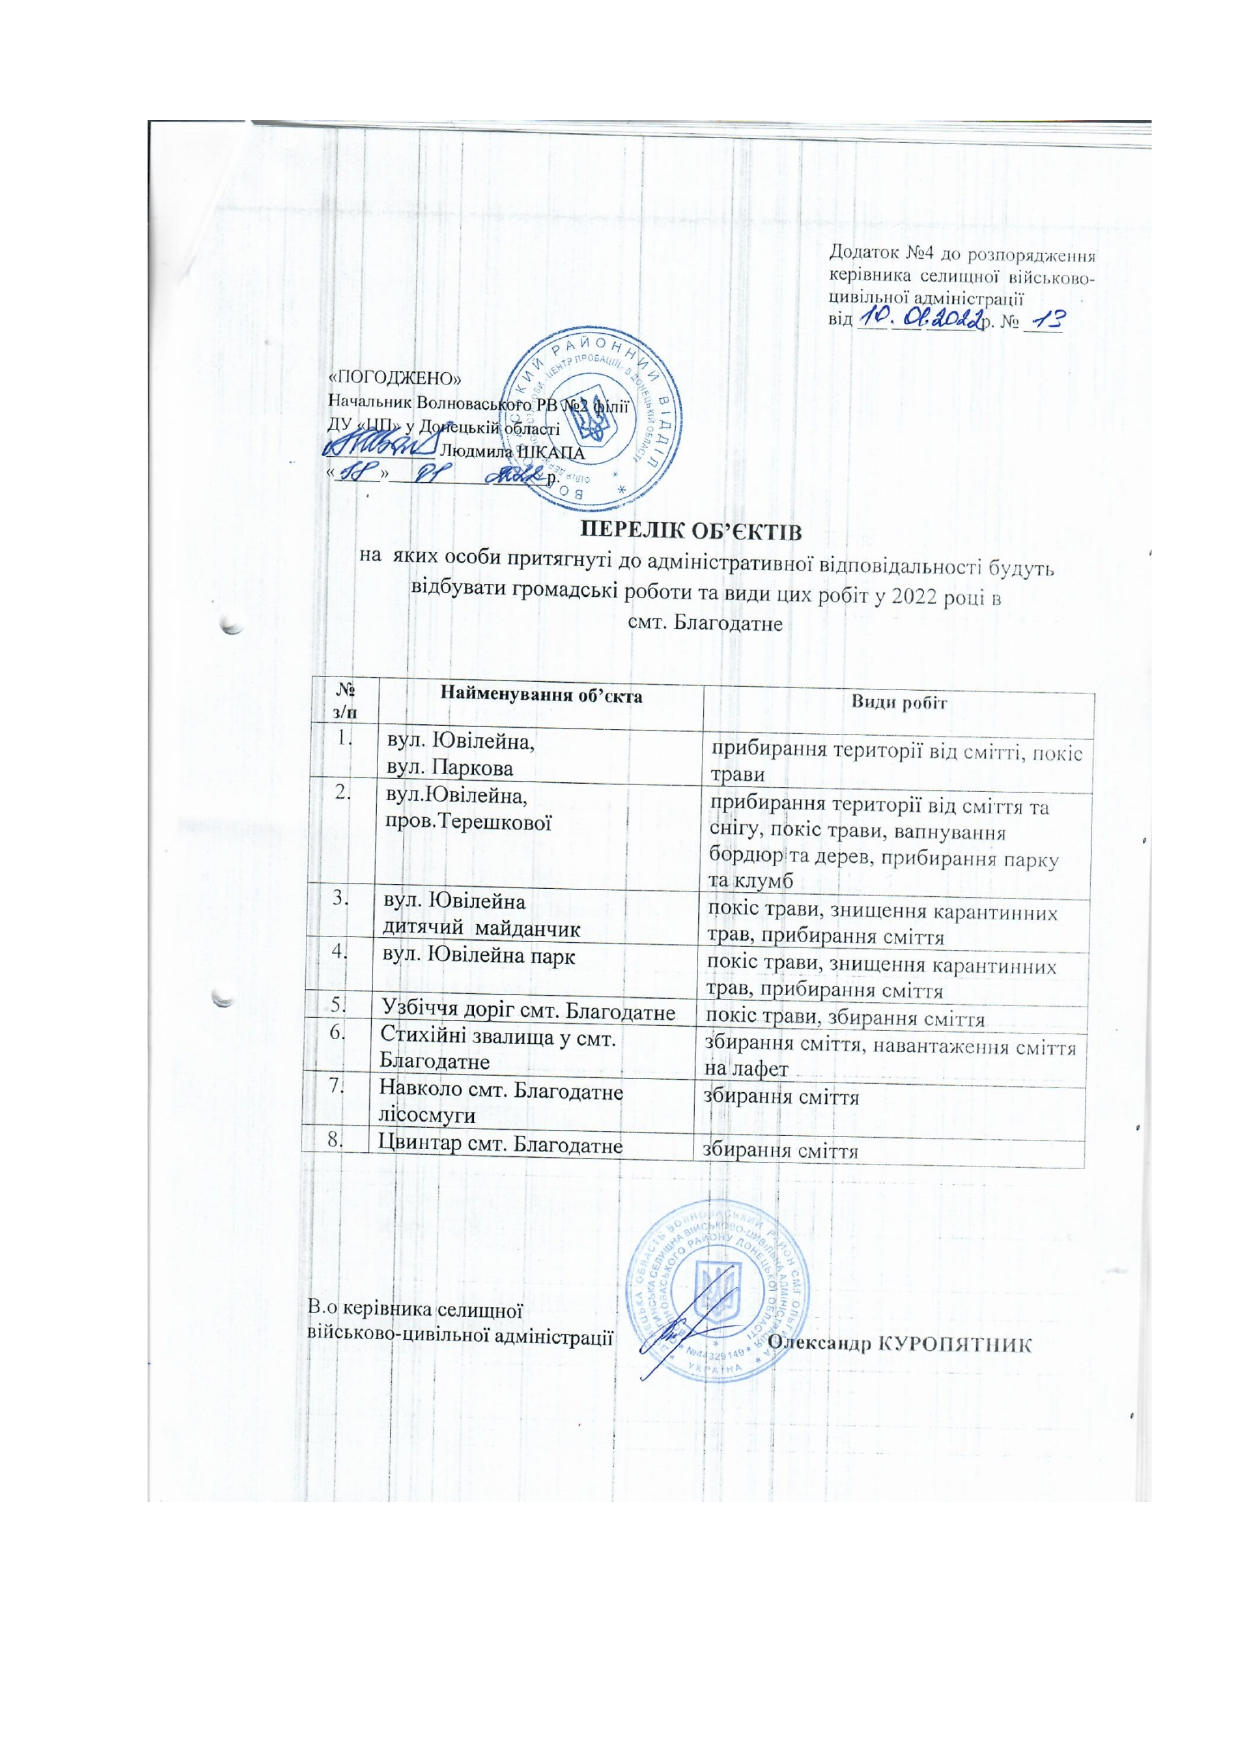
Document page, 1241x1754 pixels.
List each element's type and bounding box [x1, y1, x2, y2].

picture [147, 120, 1152, 1502]
